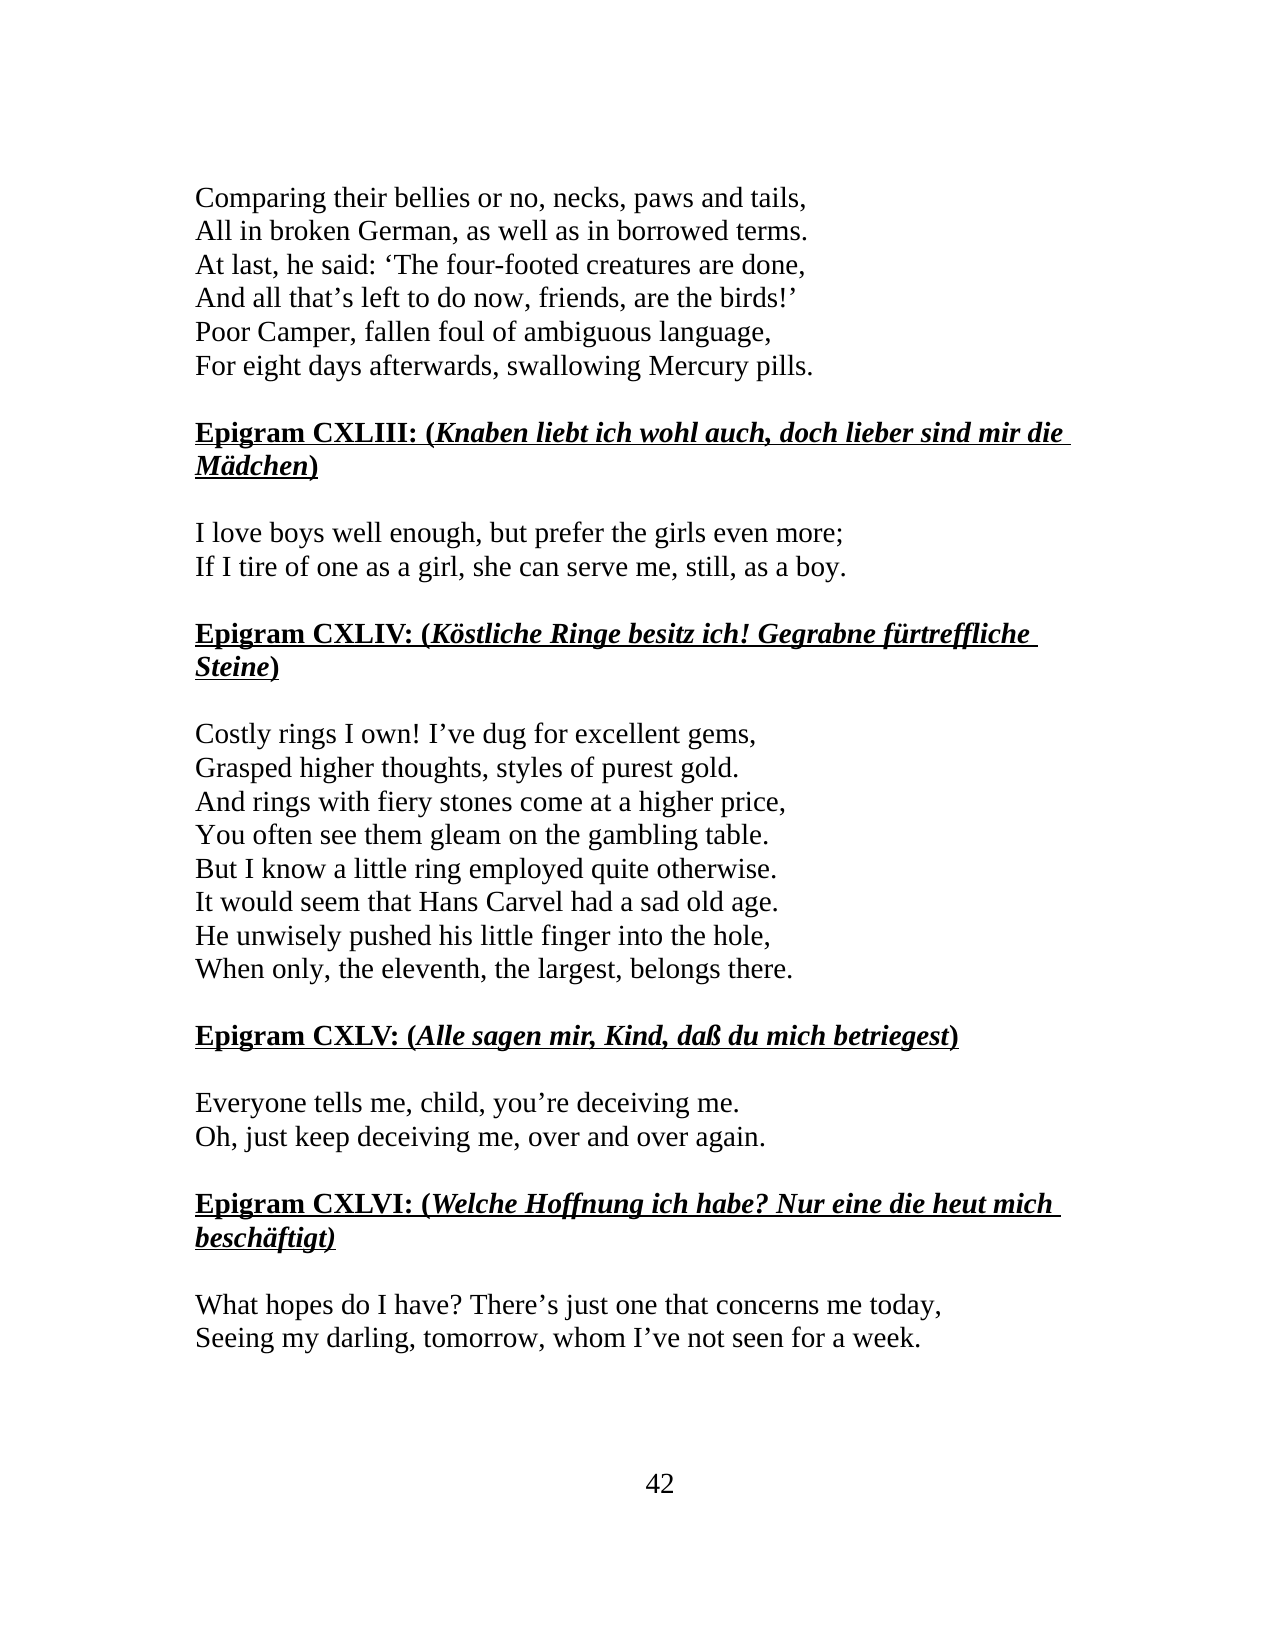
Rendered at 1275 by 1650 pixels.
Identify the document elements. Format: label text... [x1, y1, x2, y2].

text Poor Camper, fallen foul of ambiguous language, [195, 314, 1080, 348]
subtitle Epigram CXLIII: (Knaben liebt ich wohl auch, doch lieber sind mir die Mädchen) [195, 415, 1080, 482]
text Grasped higher thoughts, styles of purest gold. [195, 750, 1080, 784]
subtitle What hopes do I have? There’s just one that concerns me today, [195, 1287, 1080, 1320]
text Seeing my darling, tomorrow, whom I’ve not seen for a week. [195, 1320, 1080, 1354]
subtitle I love boys well enough, but prefer the girls even more; [195, 515, 1080, 549]
text Comparing their bellies or no, necks, paws and tails, [195, 180, 1080, 213]
subtitle Epigram CXLIV: (Köstliche Ringe besitz ich! Gegrabne fürtreffliche Steine) [195, 616, 1080, 683]
text You often see them gleam on the gambling table. [195, 817, 1080, 851]
subtitle Epigram CXLVI: (Welche Hoffnung ich habe? Nur eine die heut mich beschäftigt) [195, 1186, 1080, 1253]
text And all that’s left to do now, friends, are the birds!’ [195, 281, 1080, 314]
text If I tire of one as a girl, she can serve me, still, as a boy. [195, 549, 1080, 582]
text But I know a little ring employed quite otherwise. [195, 851, 1080, 884]
text All in broken German, as well as in borrowed terms. [195, 213, 1080, 247]
subtitle Everyone tells me, child, you’re deceiving me. [195, 1086, 1080, 1119]
text It would seem that Hans Carvel had a sad old age. [195, 884, 1080, 918]
subtitle Epigram CXLV: (Alle sagen mir, Kind, daß du mich betriegest) [195, 1018, 1080, 1052]
text And rings with fiery stones come at a higher price, [195, 784, 1080, 817]
text He unwisely pushed his little finger into the hole, [195, 918, 1080, 951]
text When only, the eleventh, the largest, belongs there. [195, 951, 1080, 985]
text For eight days afterwards, swallowing Mercury pills. [195, 348, 1080, 381]
text At last, he said: ‘The four-footed creatures are done, [195, 247, 1080, 281]
subtitle Costly rings I own! I’ve dug for excellent gems, [195, 717, 1080, 750]
text Oh, just keep deceiving me, over and over again. [195, 1119, 1080, 1153]
